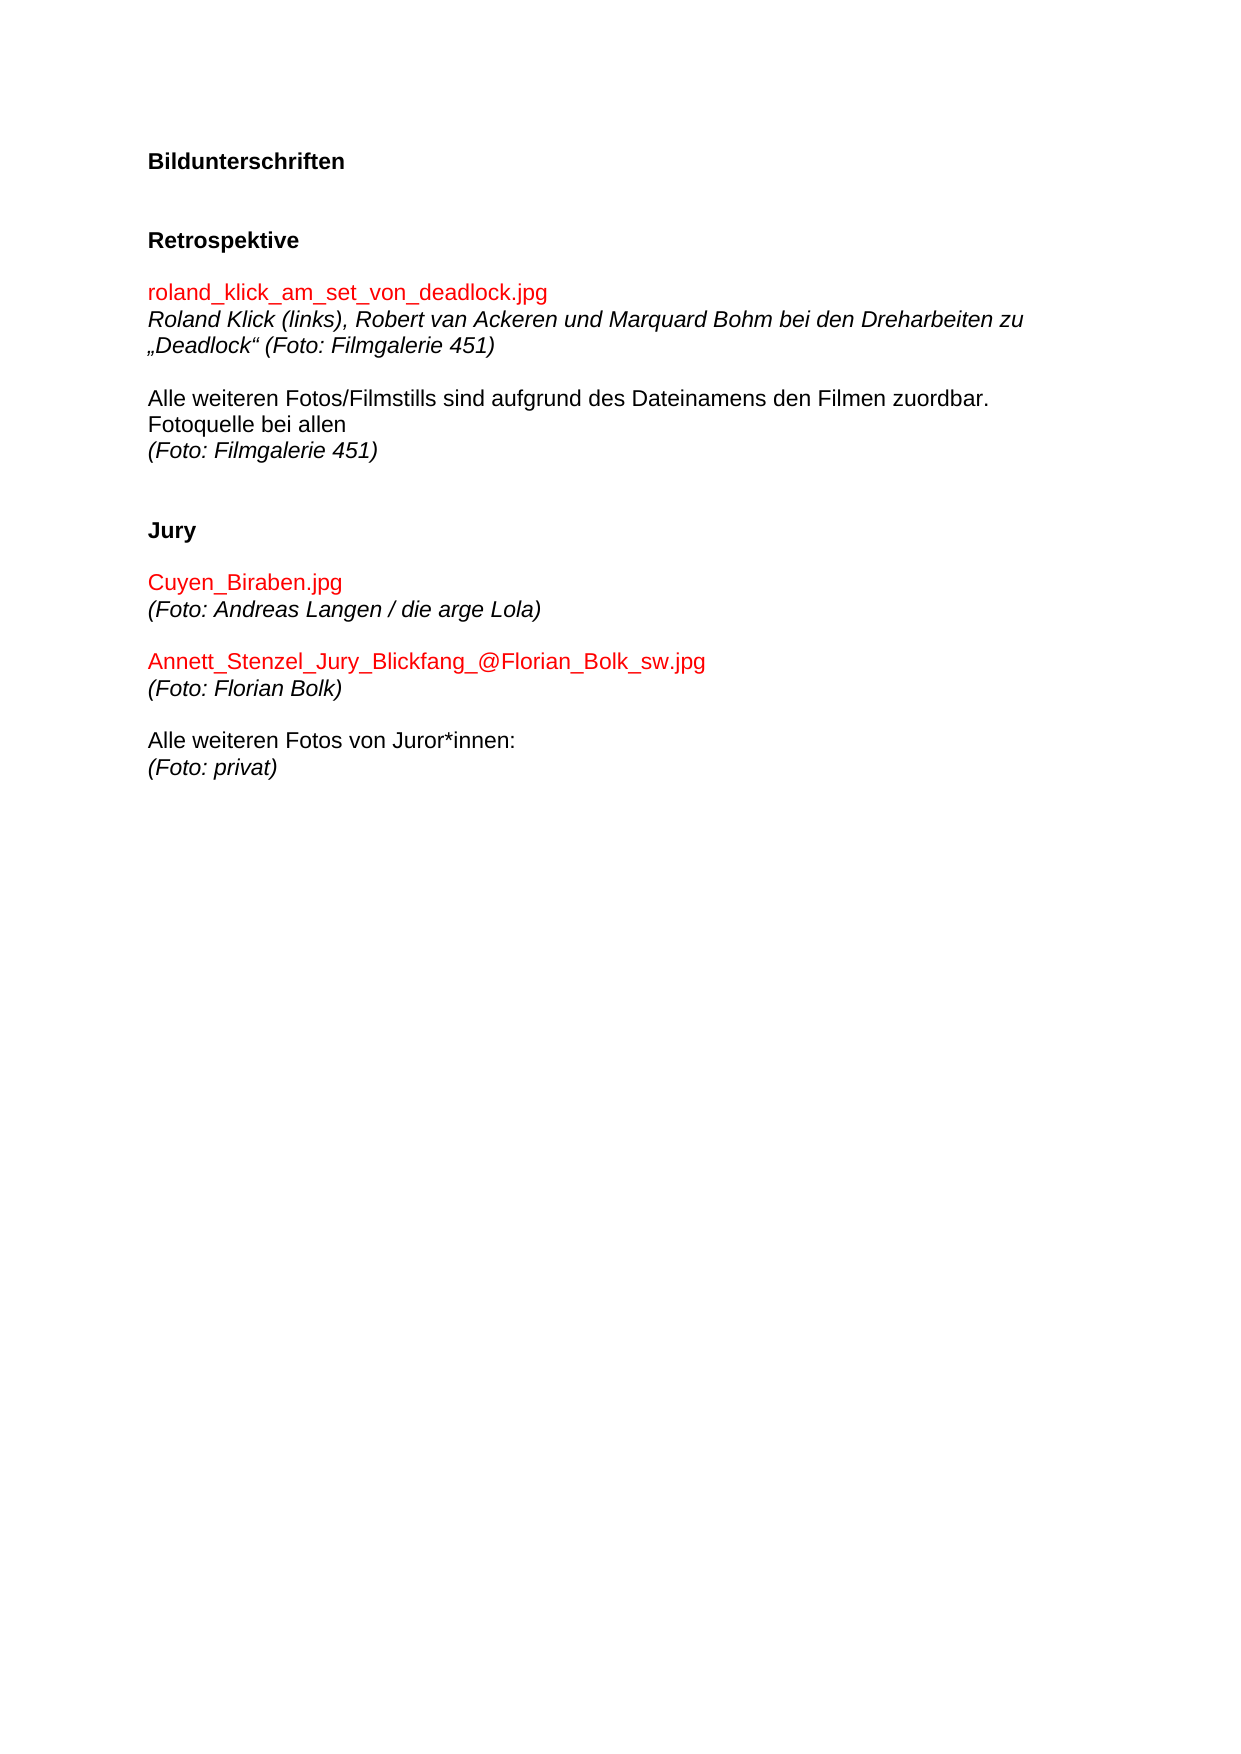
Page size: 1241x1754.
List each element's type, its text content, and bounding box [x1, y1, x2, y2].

text (Foto: privat) [148, 754, 1093, 780]
text Alle weiteren Fotos/Filmstills sind aufgrund des Dateinamens den Filmen zuordbar. Fotoquelle bei allen [148, 385, 1093, 437]
text (Foto: Andreas Langen / die arge Lola) [148, 596, 1093, 622]
text Bildunterschriften [148, 148, 1093, 174]
text Alle weiteren Fotos von Juror*innen: [148, 727, 1093, 754]
text (Foto: Florian Bolk) [148, 675, 1093, 701]
text roland_klick_am_set_von_deadlock.jpg [148, 279, 1093, 306]
text Cuyen_Biraben.jpg [148, 569, 1093, 596]
text Roland Klick (links), Robert van Ackeren und Marquard Bohm bei den Dreharbeiten zu „Deadlock“ (Foto: Filmgalerie 451) [148, 306, 1093, 358]
text (Foto: Filmgalerie 451) [148, 437, 1093, 464]
text Retrospektive [148, 227, 1093, 253]
text Annett_Stenzel_Jury_Blickfang_@Florian_Bolk_sw.jpg [148, 648, 1093, 675]
text Jury [148, 517, 1093, 543]
